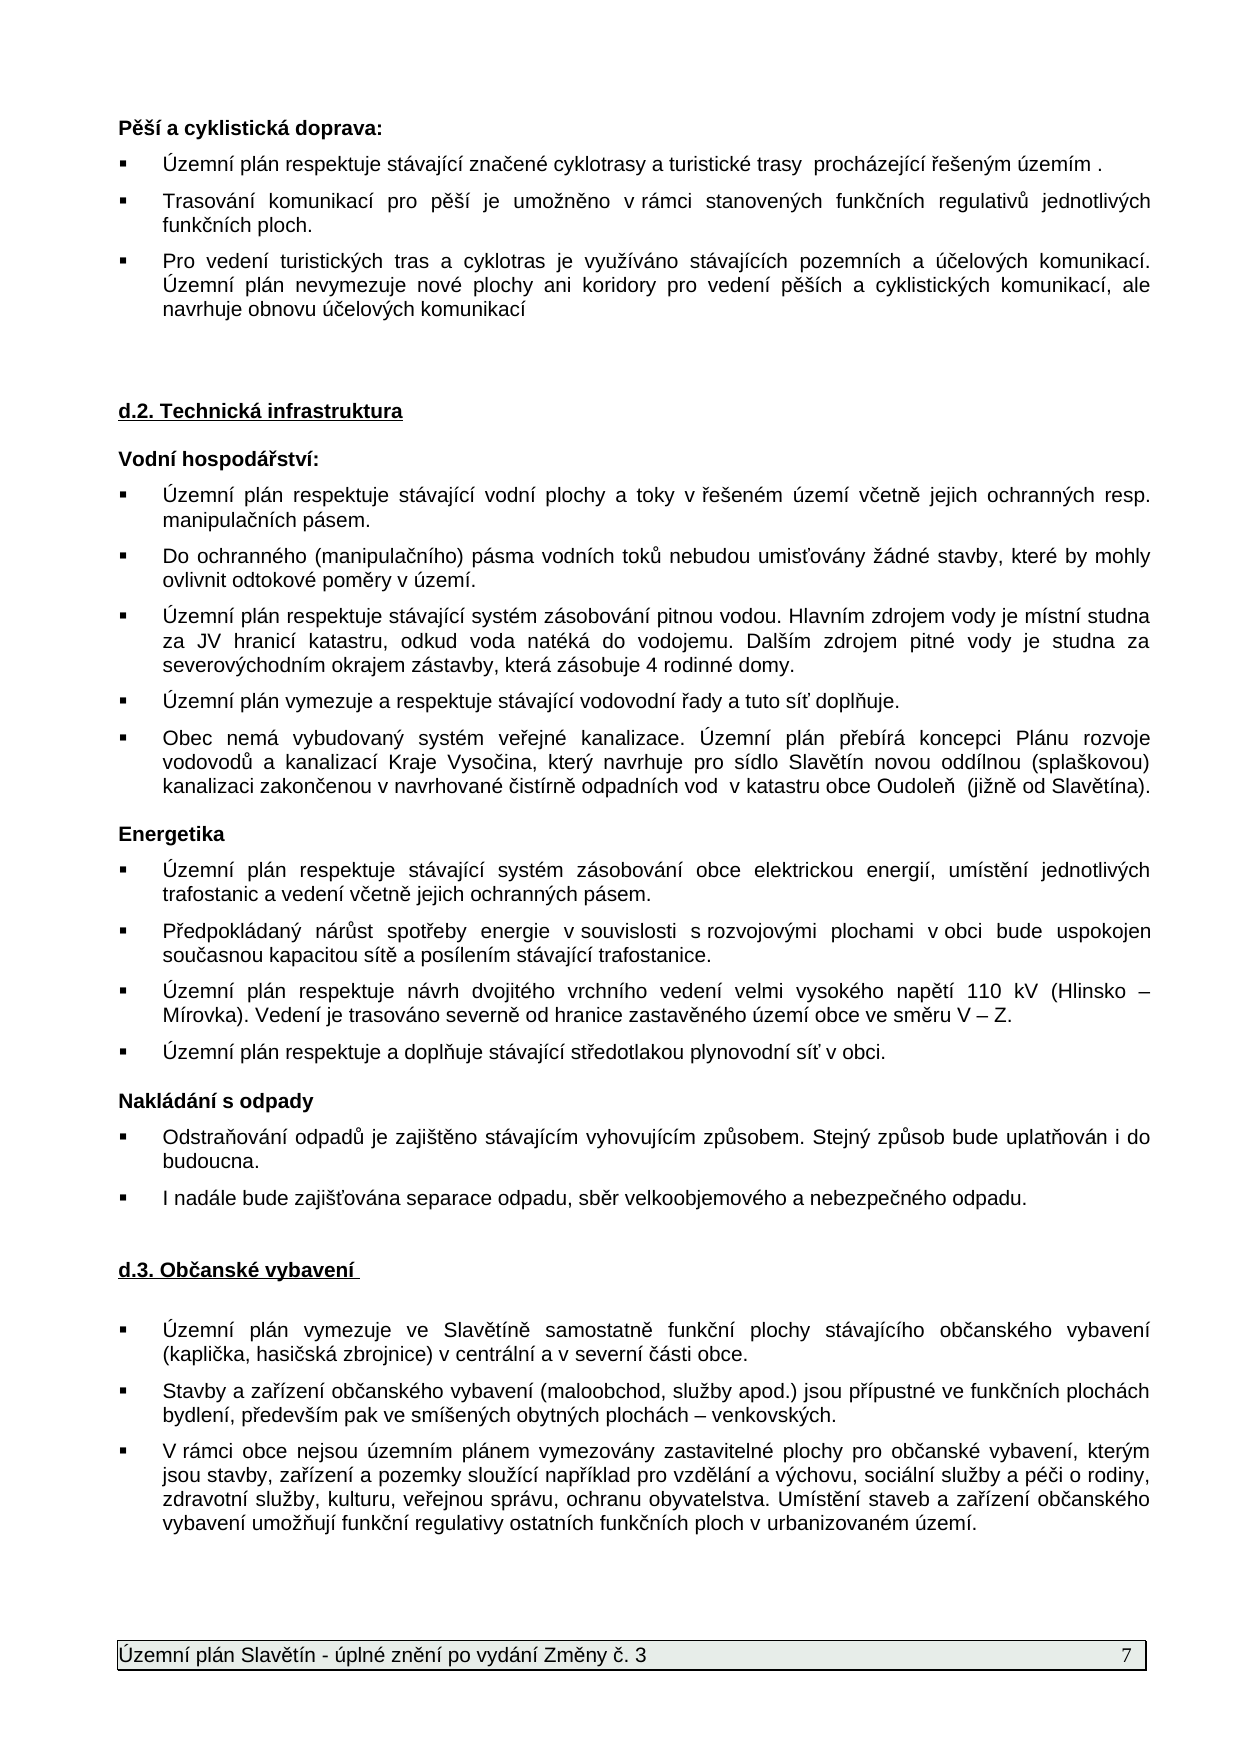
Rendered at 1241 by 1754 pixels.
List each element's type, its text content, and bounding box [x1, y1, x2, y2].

list Územní plán respektuje a doplňuje stávající středotlakou plynovodní síť v obci. [118, 1039, 1152, 1063]
list Územní plán respektuje stávající systém zásobování pitnou vodou. Hlavním zdrojem vody je místní studna za JV hranicí katastru, odkud voda natéká do vodojemu. Dalším zdrojem pitné vody je studna za severovýchodním okrajem zástavby, která zásobuje 4 rodinné domy. [118, 604, 1152, 676]
subtitle d.3. Občanské vybavení [118, 1257, 1152, 1281]
list Předpokládaný nárůst spotřeby energie v souvislosti s rozvojovými plochami v obci bude uspokojen současnou kapacitou sítě a posílením stávající trafostanice. [118, 918, 1152, 966]
text Pěší a cyklistická doprava: [118, 106, 1152, 140]
text Energetika [118, 821, 1152, 845]
subtitle d.2. Technická infrastruktura [118, 399, 1152, 423]
list Stavby a zařízení občanského vybavení (maloobchod, služby apod.) jsou přípustné ve funkčních plochách bydlení, především pak ve smíšených obytných plochách – venkovských. [118, 1378, 1152, 1426]
list Územní plán respektuje stávající systém zásobování obce elektrickou energií, umístění jednotlivých trafostanic a vedení včetně jejich ochranných pásem. [118, 858, 1152, 906]
list Územní plán vymezuje a respektuje stávající vodovodní řady a tuto síť doplňuje. [118, 689, 1152, 713]
list Územní plán vymezuje ve Slavětíně samostatně funkční plochy stávajícího občanského vybavení (kaplička, hasičská zbrojnice) v centrální a v severní části obce. [118, 1318, 1152, 1366]
text Vodní hospodářství: [118, 447, 1152, 471]
list Odstraňování odpadů je zajištěno stávajícím vyhovujícím způsobem. Stejný způsob bude uplatňován i do budoucna. [118, 1125, 1152, 1173]
list Do ochranného (manipulačního) pásma vodních toků nebudou umisťovány žádné stavby, které by mohly ovlivnit odtokové poměry v území. [118, 544, 1152, 592]
list Územní plán respektuje stávající značené cyklotrasy a turistické trasy procházející řešeným územím . [118, 152, 1152, 176]
list Obec nemá vybudovaný systém veřejné kanalizace. Územní plán přebírá koncepci Plánu rozvoje vodovodů a kanalizací Kraje Vysočina, který navrhuje pro sídlo Slavětín novou oddílnou (splaškovou) kanalizaci zakončenou v navrhované čistírně odpadních vod v katastru obce Oudoleň (jižně od Slavětína). [118, 725, 1152, 797]
list I nadále bude zajišťována separace odpadu, sběr velkoobjemového a nebezpečného odpadu. [118, 1186, 1152, 1209]
list Územní plán respektuje návrh dvojitého vrchního vedení velmi vysokého napětí 110 kV (Hlinsko – Mírovka). Vedení je trasováno severně od hranice zastavěného území obce ve směru V – Z. [118, 979, 1152, 1027]
list Pro vedení turistických tras a cyklotras je využíváno stávajících pozemních a účelových komunikací. Územní plán nevymezuje nové plochy ani koridory pro vedení pěších a cyklistických komunikací, ale navrhuje obnovu účelových komunikací [118, 249, 1152, 321]
text Nakládání s odpady [118, 1088, 1152, 1112]
list V rámci obce nejsou územním plánem vymezovány zastavitelné plochy pro občanské vybavení, kterým jsou stavby, zařízení a pozemky sloužící například pro vzdělání a výchovu, sociální služby a péči o rodiny, zdravotní služby, kulturu, veřejnou správu, ochranu obyvatelstva. Umístění staveb a zařízení občanského vybavení umožňují funkční regulativy ostatních funkčních ploch v urbanizovaném území. [118, 1439, 1152, 1535]
list Trasování komunikací pro pěší je umožněno v rámci stanovených funkčních regulativů jednotlivých funkčních ploch. [118, 189, 1152, 237]
list Územní plán respektuje stávající vodní plochy a toky v řešeném území včetně jejich ochranných resp. manipulačních pásem. [118, 483, 1152, 531]
